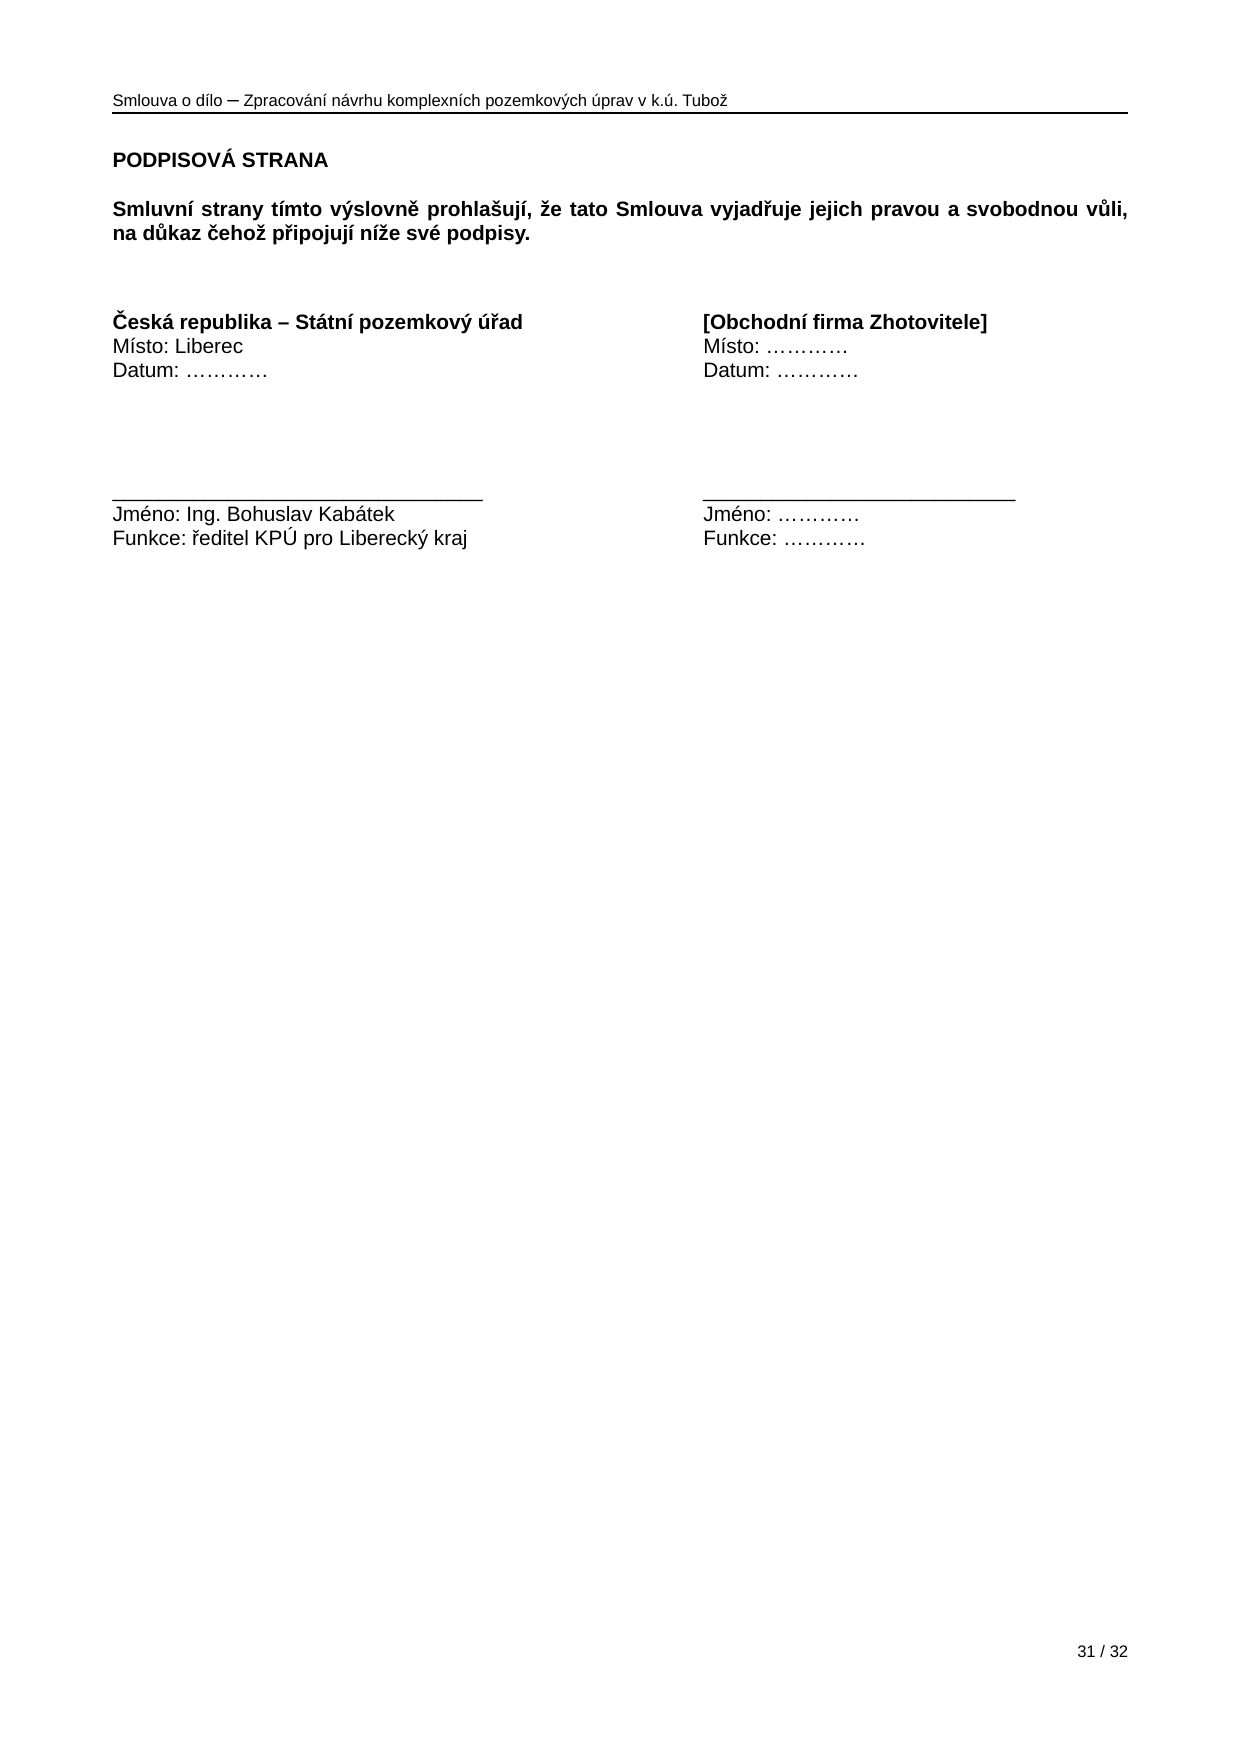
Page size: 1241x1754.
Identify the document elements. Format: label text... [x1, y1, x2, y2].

text PODPISOVÁ STRANA [112, 148, 1128, 172]
text ________________________________ ___________________________ [112, 478, 1128, 502]
text Datum: ………… Datum: ………… [112, 358, 1128, 382]
text Místo: Liberec Místo: ………… [112, 334, 1128, 358]
text Funkce: ředitel KPÚ pro Liberecký kraj Funkce: ………… [112, 526, 1128, 550]
text Jméno: Ing. Bohuslav Kabátek Jméno: ………… [112, 502, 1128, 526]
text Smluvní strany tímto výslovně prohlašují, že tato Smlouva vyjadřuje jejich pravou a svobodnou vůli, na důkaz čehož připojují níže své podpisy. [112, 197, 1128, 244]
text Česká republika – Státní pozemkový úřad [Obchodní firma Zhotovitele] [112, 310, 1128, 334]
